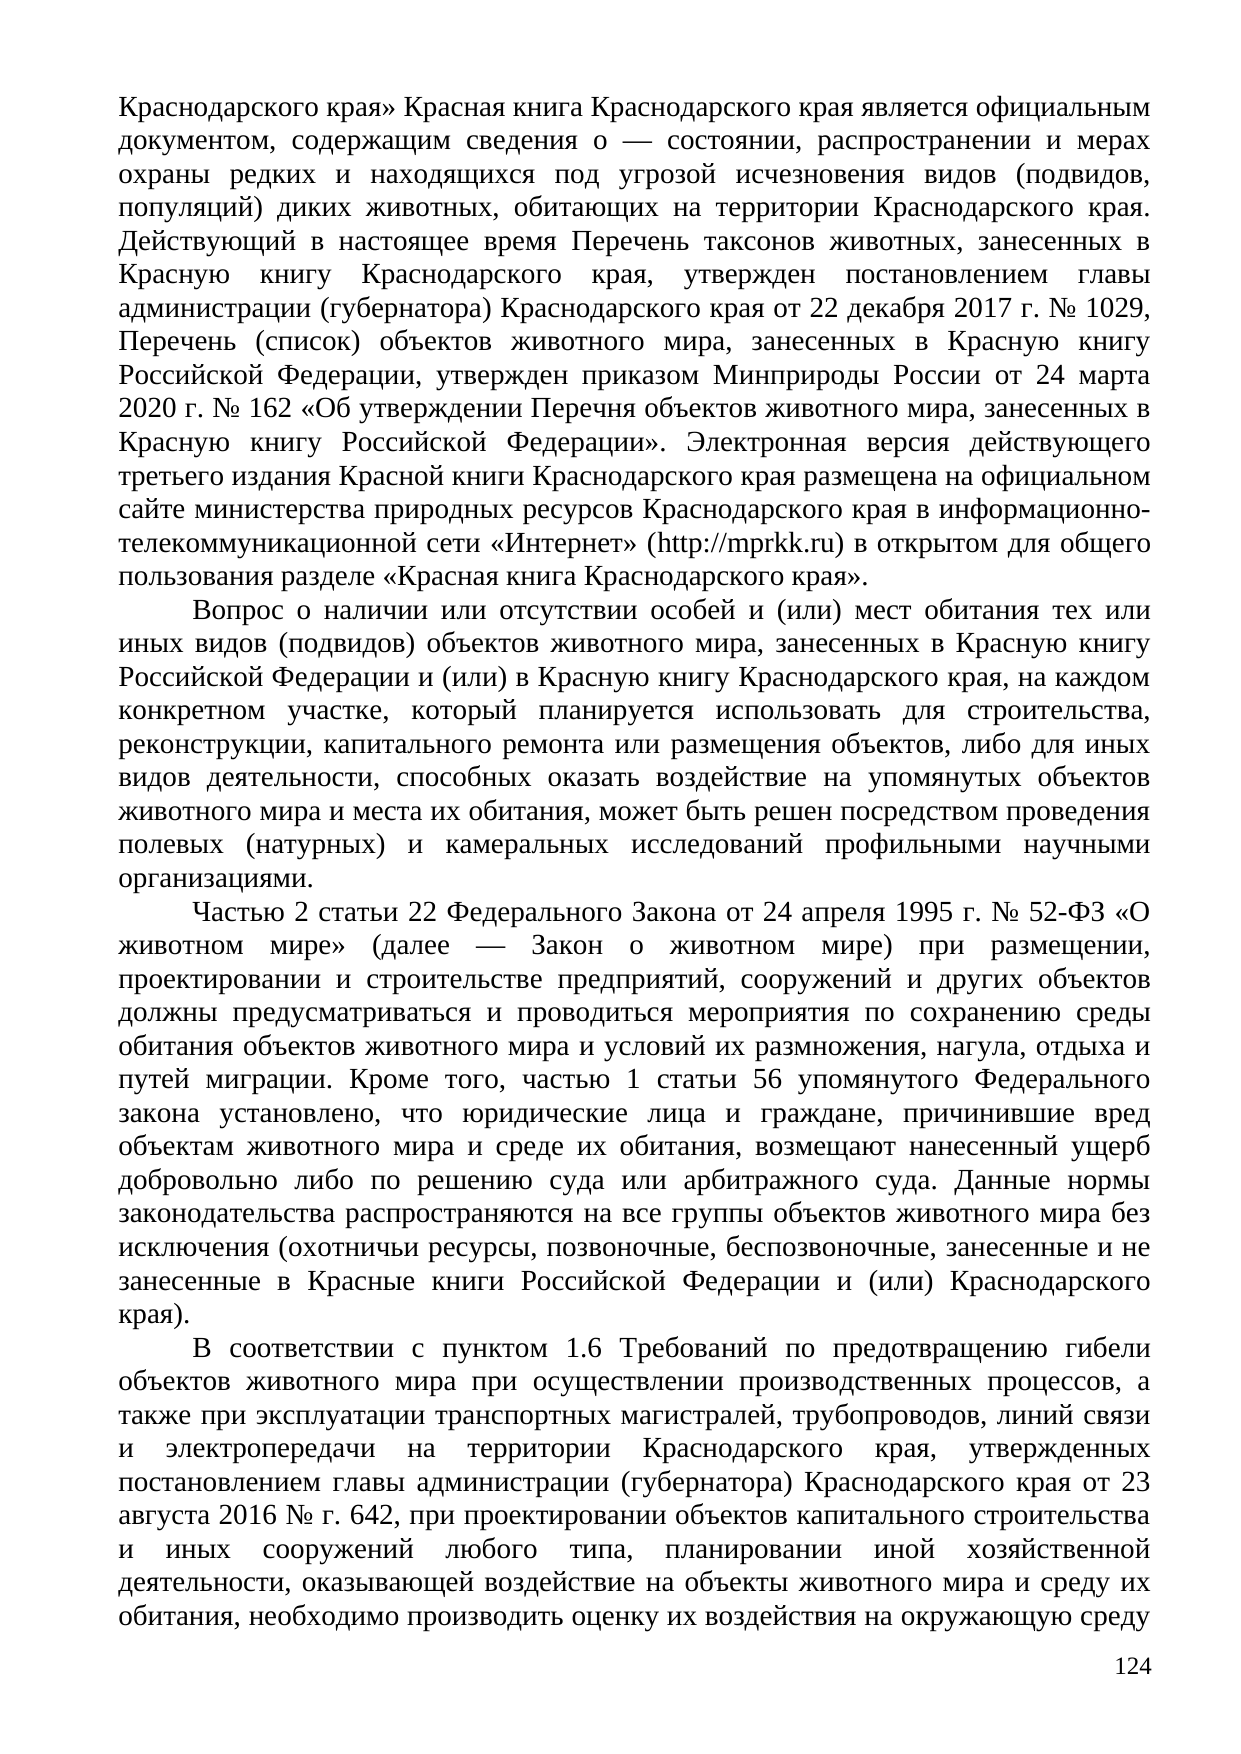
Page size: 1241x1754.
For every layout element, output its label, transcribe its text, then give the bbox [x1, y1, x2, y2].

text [118, 89, 1152, 592]
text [118, 1330, 1152, 1632]
text Вопрос о наличии или отсутствии особей и (или) мест обитания тех или иных видов (подвидов) объектов животного мира, занесенных в Красную книгу Российской Федерации и (или) в Красную книгу Краснодарского края, на каждом конкретном участке, который планируется использовать для строительства, реконструкции, капитального ремонта или размещения объектов, либо для иных видов деятельности, способных оказать воздействие на упомянутых объектов животного мира и места их обитания, может быть решен посредством проведения полевых (натурных) и камеральных исследований профильными научными организациями. [118, 592, 1152, 894]
text Частью 2 статьи 22 Федерального Закона от 24 апреля 1995 г. № 52-ФЗ «О животном мире» (далее — Закон о животном мире) при размещении, проектировании и строительстве предприятий, сооружений и других объектов должны предусматриваться и проводиться мероприятия по сохранению среды обитания объектов животного мира и условий их размножения, нагула, отдыха и путей миграции. Кроме того, частью 1 статьи 56 упомянутого Федерального закона установлено, что юридические лица и граждане, причинившие вред объектам животного мира и среде их обитания, возмещают нанесенный ущерб добровольно либо по решению суда или арбитражного суда. Данные нормы законодательства распространяются на все группы объектов животного мира без исключения (охотничьи ресурсы, позвоночные, беспозвоночные, занесенные и не занесенные в Красные книги Российской Федерации и (или) Краснодарского края). [118, 894, 1152, 1330]
